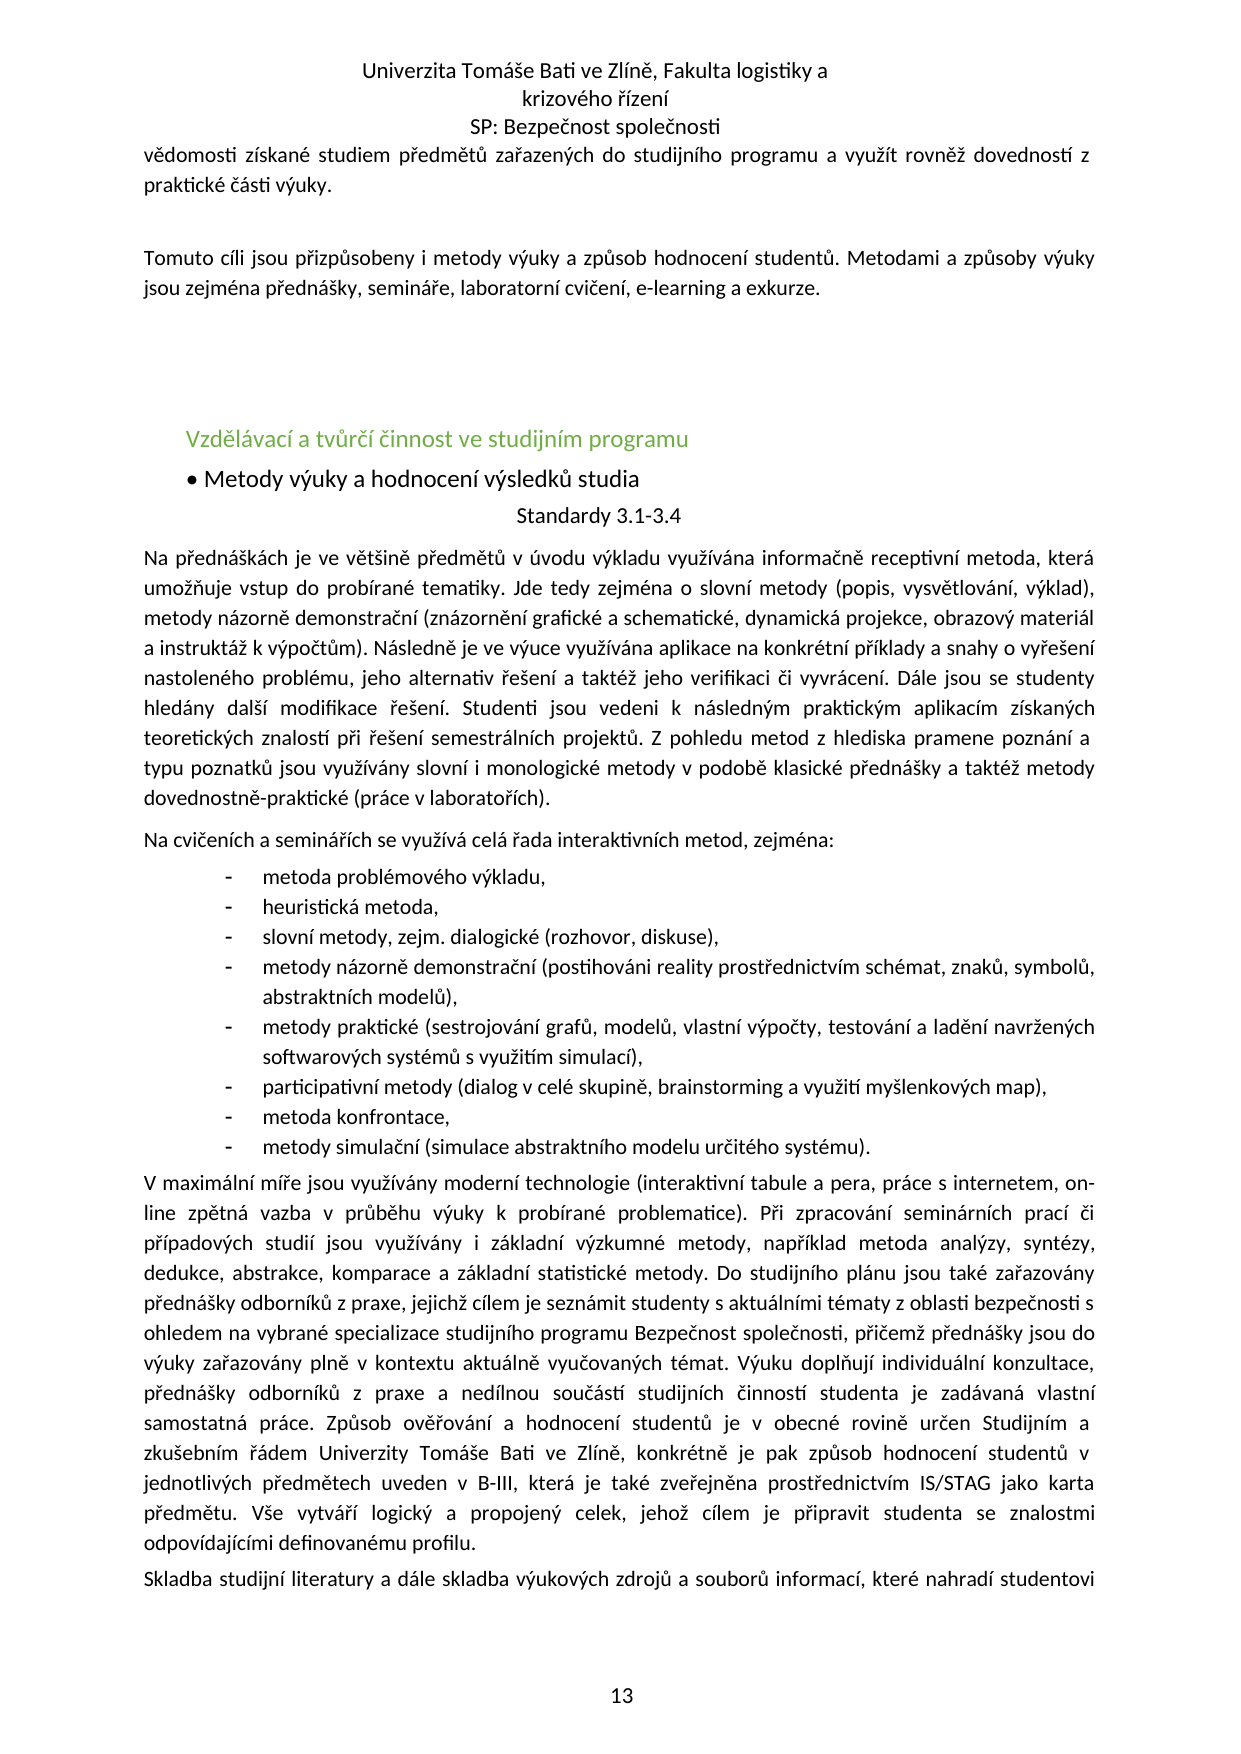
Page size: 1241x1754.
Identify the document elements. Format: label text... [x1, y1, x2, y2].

list slovní metody, zejm. dialogické (rozhovor, diskuse), [225, 920, 1096, 950]
text Standardy 3.1-3.4 [516, 506, 1096, 528]
list metoda problémového výkladu, [225, 860, 1096, 890]
text Na cvičeních a seminářích se využívá celá řada interaktivních metod, zejména: [143, 824, 1096, 854]
list metody názorně demonstrační (postihováni reality prostřednictvím schémat, znaků, symbolů, abstraktních modelů), [225, 950, 1096, 1010]
text Na přednáškách je ve většině předmětů v úvodu výkladu využívána informačně receptivní metoda, která umožňuje vstup do probírané tematiky. Jde tedy zejména o slovní metody (popis, vysvětlování, výklad), metody názorně demonstrační (znázornění grafické a schematické, dynamická projekce, obrazový materiál a instruktáž k výpočtům). Následně je ve výuce využívána aplikace na konkrétní příklady a snahy o vyřešení nastoleného problému, jeho alternativ řešení a taktéž jeho verifikaci či vyvrácení. Dále jsou se studenty hledány další modifikace řešení. Studenti jsou vedeni k následným praktickým aplikacím získaných teoretických znalostí při řešení semestrálních projektů. Z pohledu metod z hlediska pramene poznání a typu poznatků jsou využívány slovní i monologické metody v podobě klasické přednášky a taktéž metody dovednostně-praktické (práce v laboratořích). [143, 541, 1096, 811]
list metoda konfrontace, [225, 1100, 1096, 1130]
list heuristická metoda, [225, 890, 1096, 920]
text Vzdělávací a tvůrčí činnost ve studijním programu • Metody výuky a hodnocení výsledků studia [186, 416, 1096, 495]
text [143, 1563, 1096, 1593]
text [143, 139, 1096, 199]
list participativní metody (dialog v celé skupině, brainstorming a využití myšlenkových map), [225, 1070, 1096, 1100]
text V maximální míře jsou využívány moderní technologie (interaktivní tabule a pera, práce s internetem, on-line zpětná vazba v průběhu výuky k probírané problematice). Při zpracování seminárních prací či případových studií jsou využívány i základní výzkumné metody, například metoda analýzy, syntézy, dedukce, abstrakce, komparace a základní statistické metody. Do studijního plánu jsou také zařazovány přednášky odborníků z praxe, jejichž cílem je seznámit studenty s aktuálními tématy z oblasti bezpečnosti s ohledem na vybrané specializace studijního programu Bezpečnost společnosti, přičemž přednášky jsou do výuky zařazovány plně v kontextu aktuálně vyučovaných témat. Výuku doplňují individuální konzultace, přednášky odborníků z praxe a nedílnou součástí studijních činností studenta je zadávaná vlastní samostatná práce. Způsob ověřování a hodnocení studentů je v obecné rovině určen Studijním a zkušebním řádem Univerzity Tomáše Bati ve Zlíně, konkrétně je pak způsob hodnocení studentů v jednotlivých předmětech uveden v B-III, která je také zveřejněna prostřednictvím IS/STAG jako karta předmětu. Vše vytváří logický a propojený celek, jehož cílem je připravit studenta se znalostmi odpovídajícími definovanému profilu. [143, 1166, 1096, 1556]
list metody praktické (sestrojování grafů, modelů, vlastní výpočty, testování a ladění navržených softwarových systémů s využitím simulací), [225, 1010, 1096, 1070]
text Tomuto cíli jsou přizpůsobeny i metody výuky a způsob hodnocení studentů. Metodami a způsoby výuky jsou zejména přednášky, semináře, laboratorní cvičení, e-learning a exkurze. [143, 241, 1096, 301]
list metody simulační (simulace abstraktního modelu určitého systému). [225, 1130, 1096, 1160]
